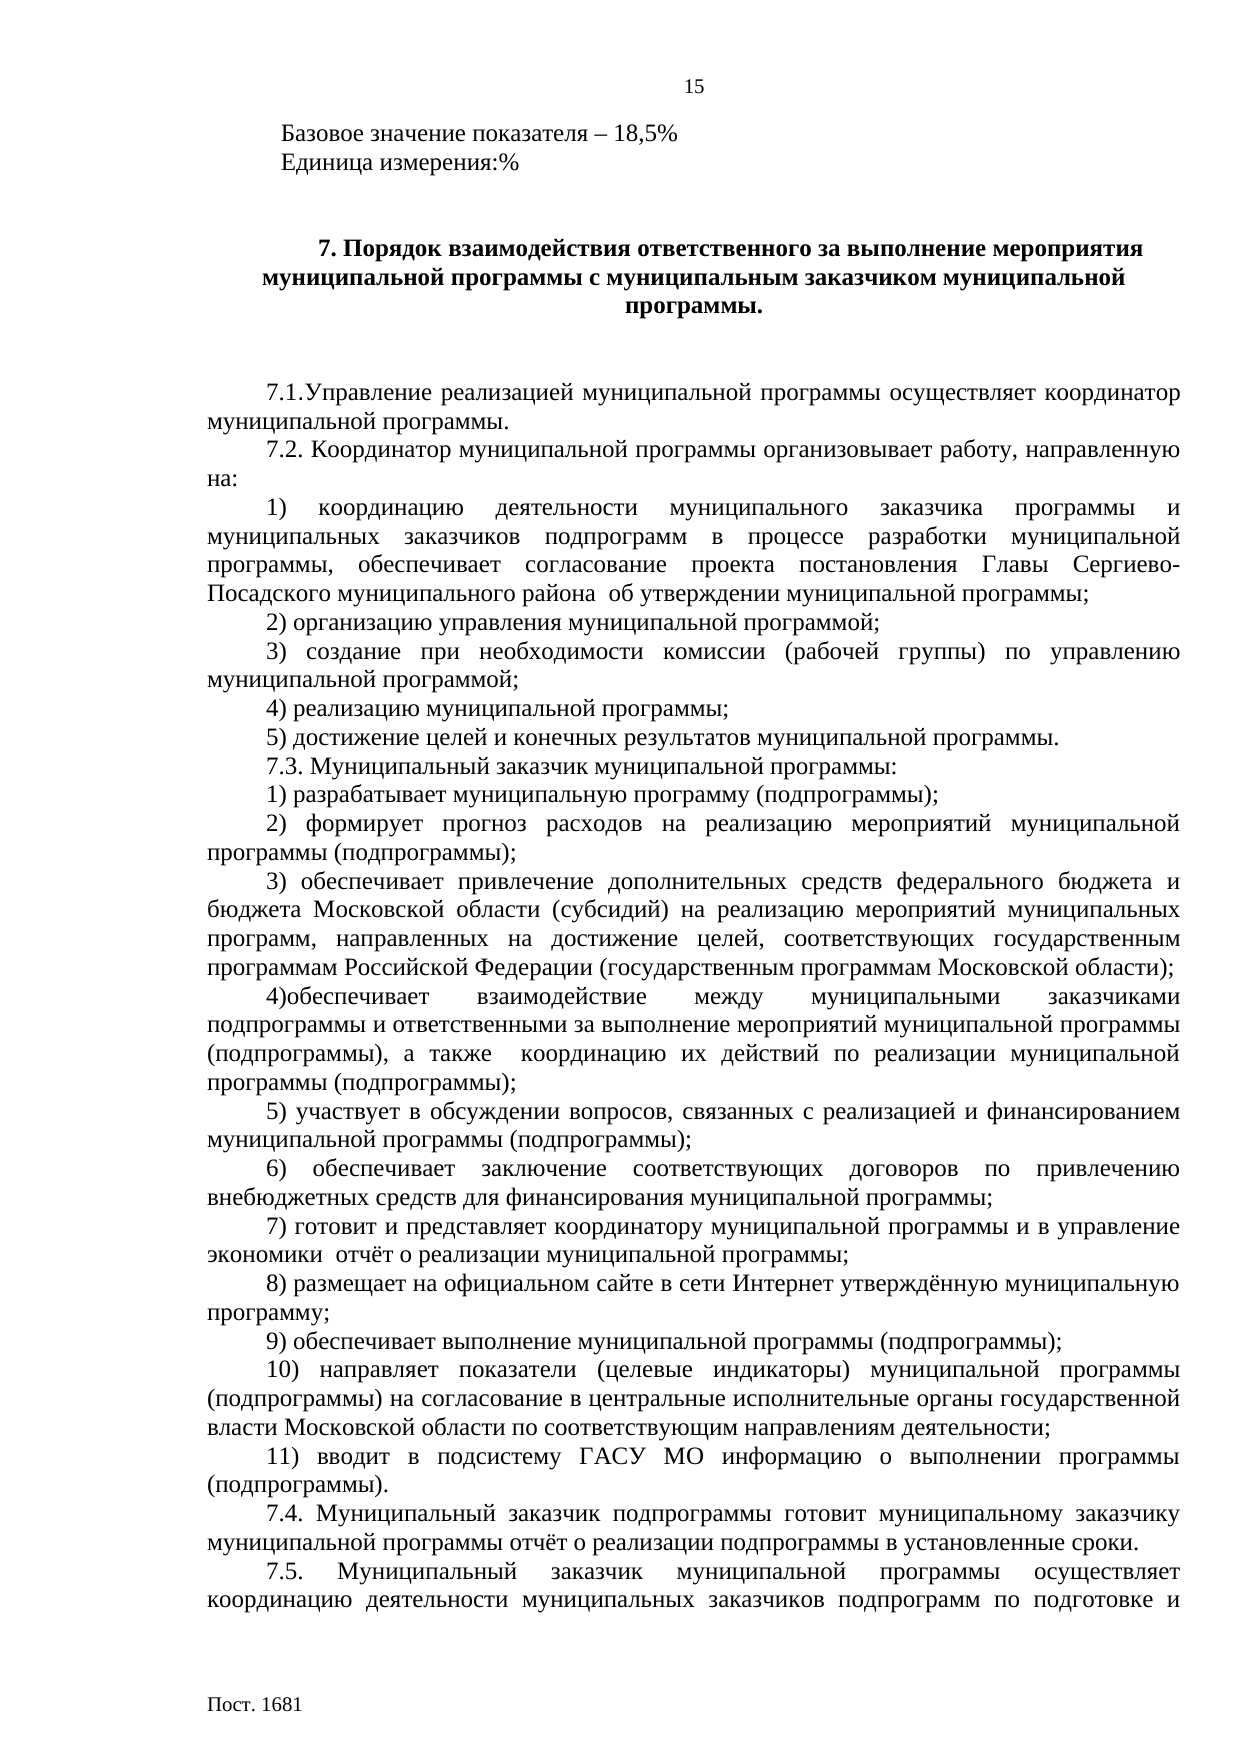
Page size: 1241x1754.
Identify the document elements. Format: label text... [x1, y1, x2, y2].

text 4)обеспечивает взаимодействие между муниципальными заказчиками подпрограммы и ответственными за выполнение мероприятий муниципальной программы (подпрограммы), а также координацию их действий по реализации муниципальной программы (подпрограммы); [207, 981, 1181, 1096]
text 11) вводит в подсистему ГАСУ МО информацию о выполнении программы (подпрограммы). [207, 1441, 1181, 1498]
text 1) разрабатывает муниципальную программу (подпрограммы); [207, 779, 1181, 808]
text 3) обеспечивает привлечение дополнительных средств федерального бюджета и бюджета Московской области (субсидий) на реализацию мероприятий муниципальных программ, направленных на достижение целей, соответствующих государственным программам Российской Федерации (государственным программам Московской области); [207, 866, 1181, 981]
text 7.4. Муниципальный заказчик подпрограммы готовит муниципальному заказчику муниципальной программы отчёт о реализации подпрограммы в установленные сроки. [207, 1498, 1181, 1556]
text 2) организацию управления муниципальной программой; [207, 607, 1181, 636]
text 2) формирует прогноз расходов на реализацию мероприятий муниципальной программы (подпрограммы); [207, 808, 1181, 866]
text 5) участвует в обсуждении вопросов, связанных с реализацией и финансированием муниципальной программы (подпрограммы); [207, 1096, 1181, 1153]
text 1) координацию деятельности муниципального заказчика программы и муниципальных заказчиков подпрограмм в процессе разработки муниципальной программы, обеспечивает согласование проекта постановления Главы Сергиево-Посадского муниципального района об утверждении муниципальной программы; [207, 492, 1181, 607]
text 7.3. Муниципальный заказчик муниципальной программы: [207, 751, 1181, 779]
text Базовое значение показателя – 18,5% [207, 118, 1181, 147]
text 10) направляет показатели (целевые индикаторы) муниципальной программы (подпрограммы) на согласование в центральные исполнительные органы государственной власти Московской области по соответствующим направлениям деятельности; [207, 1354, 1181, 1441]
text 5) достижение целей и конечных результатов муниципальной программы. [207, 722, 1181, 751]
text 7.2. Координатор муниципальной программы организовывает работу, направленную на: [207, 434, 1181, 492]
text 7. Порядок взаимодействия ответственного за выполнение мероприятия муниципальной программы с муниципальным заказчиком муниципальной программы. [207, 233, 1181, 319]
text 6) обеспечивает заключение соответствующих договоров по привлечению внебюджетных средств для финансирования муниципальной программы; [207, 1153, 1181, 1211]
text 9) обеспечивает выполнение муниципальной программы (подпрограммы); [207, 1326, 1181, 1354]
text Единица измерения:% [207, 147, 1181, 176]
text 4) реализацию муниципальной программы; [207, 693, 1181, 722]
text 3) создание при необходимости комиссии (рабочей группы) по управлению муниципальной программой; [207, 636, 1181, 693]
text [207, 1556, 1181, 1613]
text 7) готовит и представляет координатору муниципальной программы и в управление экономики отчёт о реализации муниципальной программы; [207, 1211, 1181, 1268]
text 8) размещает на официальном сайте в сети Интернет утверждённую муниципальную программу; [207, 1268, 1181, 1326]
text 7.1.Управление реализацией муниципальной программы осуществляет координатор муниципальной программы. [207, 377, 1181, 434]
